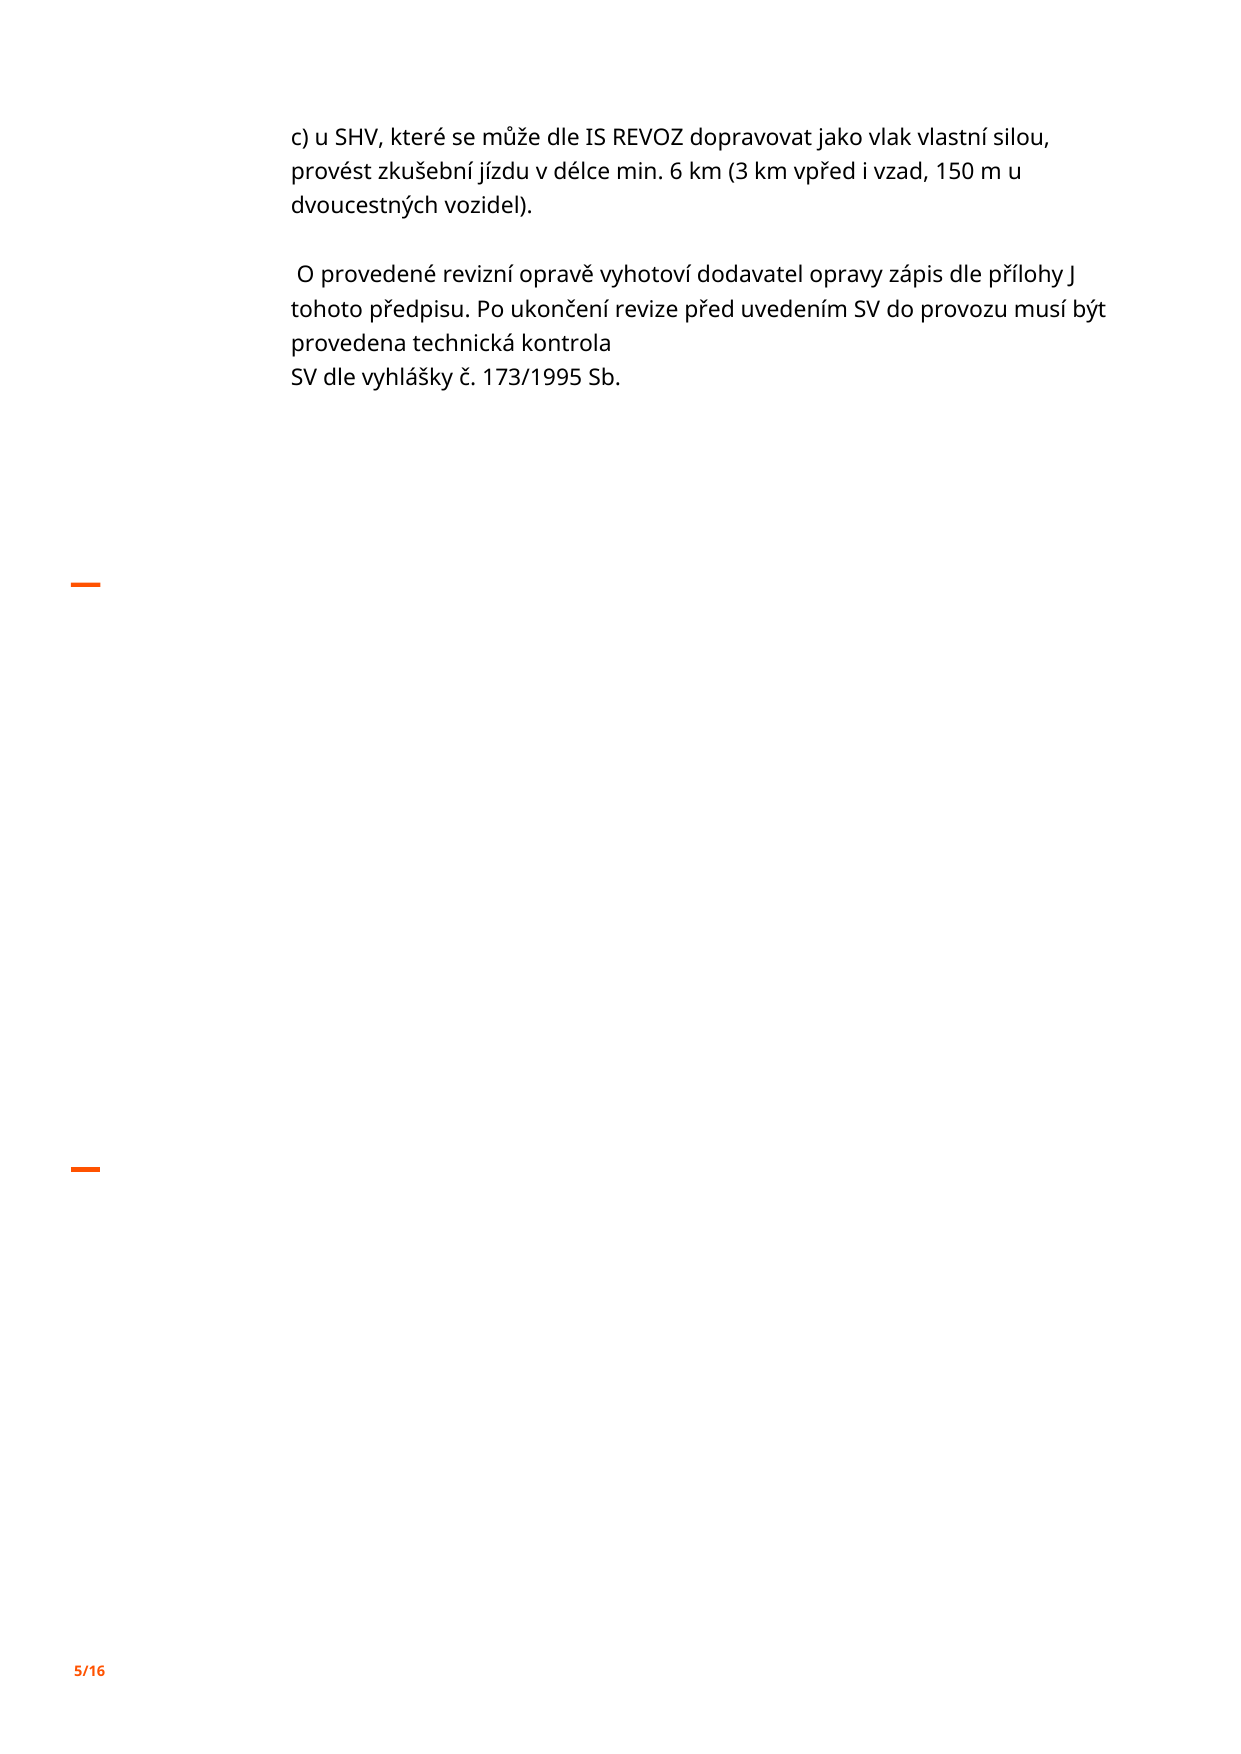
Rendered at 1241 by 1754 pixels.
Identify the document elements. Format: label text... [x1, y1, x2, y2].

text O provedené revizní opravě vyhotoví dodavatel opravy zápis dle přílohy J tohoto předpisu. Po ukončení revize před uvedením SV do provozu musí být provedena technická kontrola [291, 258, 1122, 358]
text c) u SHV, které se může dle IS REVOZ dopravovat jako vlak vlastní silou, provést zkušební jízdu v délce min. 6 km (3 km vpřed i vzad, 150 m u dvoucestných vozidel). [291, 121, 1122, 221]
text SV dle vyhlášky č. 173/1995 Sb. [291, 361, 1122, 392]
